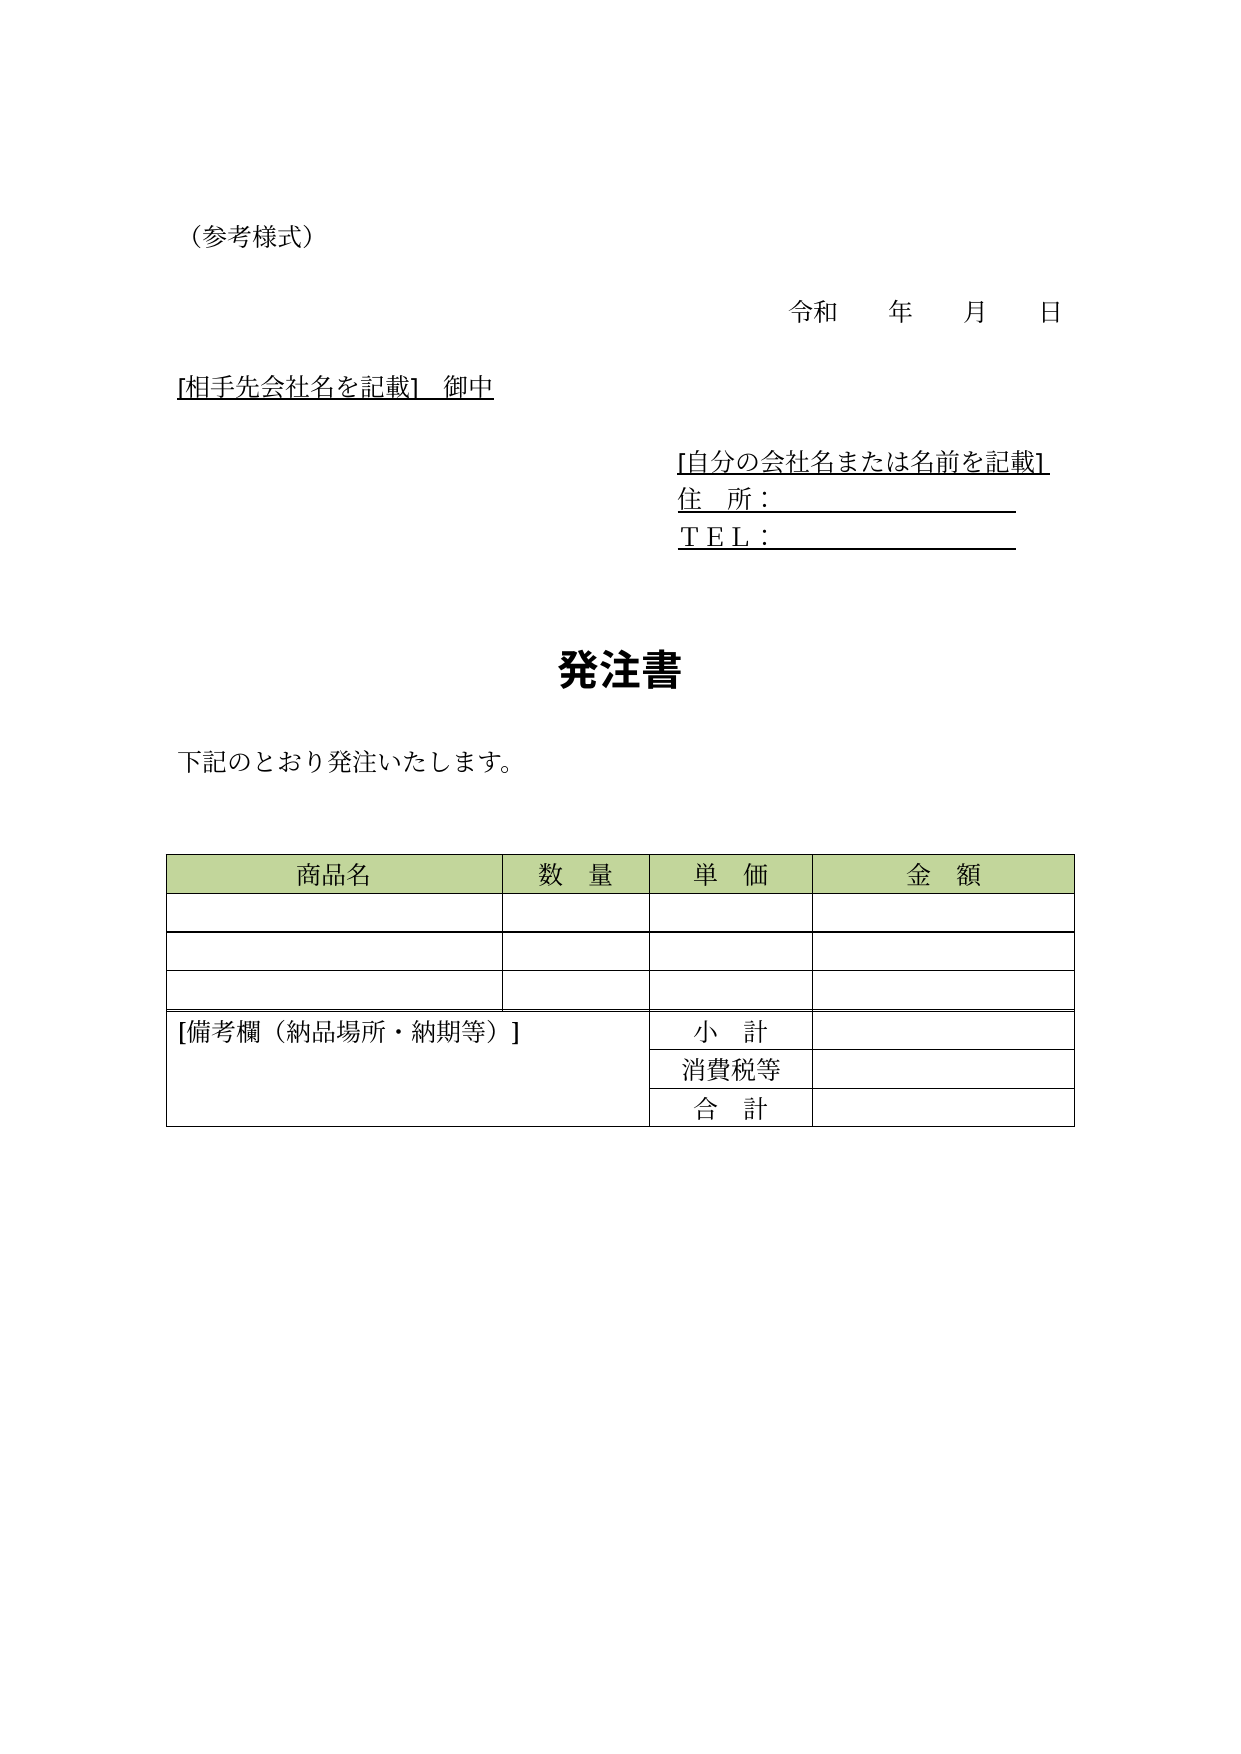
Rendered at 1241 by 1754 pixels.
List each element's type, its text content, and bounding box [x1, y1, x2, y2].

table_cell [813, 894, 1074, 931]
table_cell [650, 933, 812, 970]
text （参考様式） [177, 217, 1063, 254]
text [相手先会社名を記載] 御中 [177, 367, 1063, 404]
table_cell 小 計 [650, 1012, 812, 1049]
text 住 所： [177, 479, 1063, 517]
table_cell [備考欄（納品場所・納期等）] [167, 1012, 649, 1126]
table_cell 消費税等 [650, 1050, 812, 1088]
table_header 金 額 [813, 855, 1074, 893]
table_cell [503, 971, 649, 1008]
table_header 数 量 [503, 855, 649, 893]
table_cell [650, 971, 812, 1008]
table_cell [650, 894, 812, 931]
table_cell [167, 971, 502, 1008]
table_cell [813, 1050, 1074, 1088]
table_cell [167, 933, 502, 970]
table_cell [813, 933, 1074, 970]
text 下記のとおり発注いたします。 [177, 742, 1063, 779]
table_header 商品名 [167, 855, 502, 893]
text ＴＥＬ： [177, 517, 1063, 554]
text 令和 年 月 日 [177, 292, 1063, 329]
table_cell [813, 1089, 1074, 1126]
table_cell 合 計 [650, 1089, 812, 1126]
text [自分の会社名または名前を記載] [177, 442, 1063, 479]
table_header 単 価 [650, 855, 812, 893]
table_cell [167, 894, 502, 931]
table_cell [503, 894, 649, 931]
table_cell [813, 1012, 1074, 1049]
table_cell [813, 971, 1074, 1008]
text 発注書 [177, 629, 1063, 704]
table_cell [503, 933, 649, 970]
